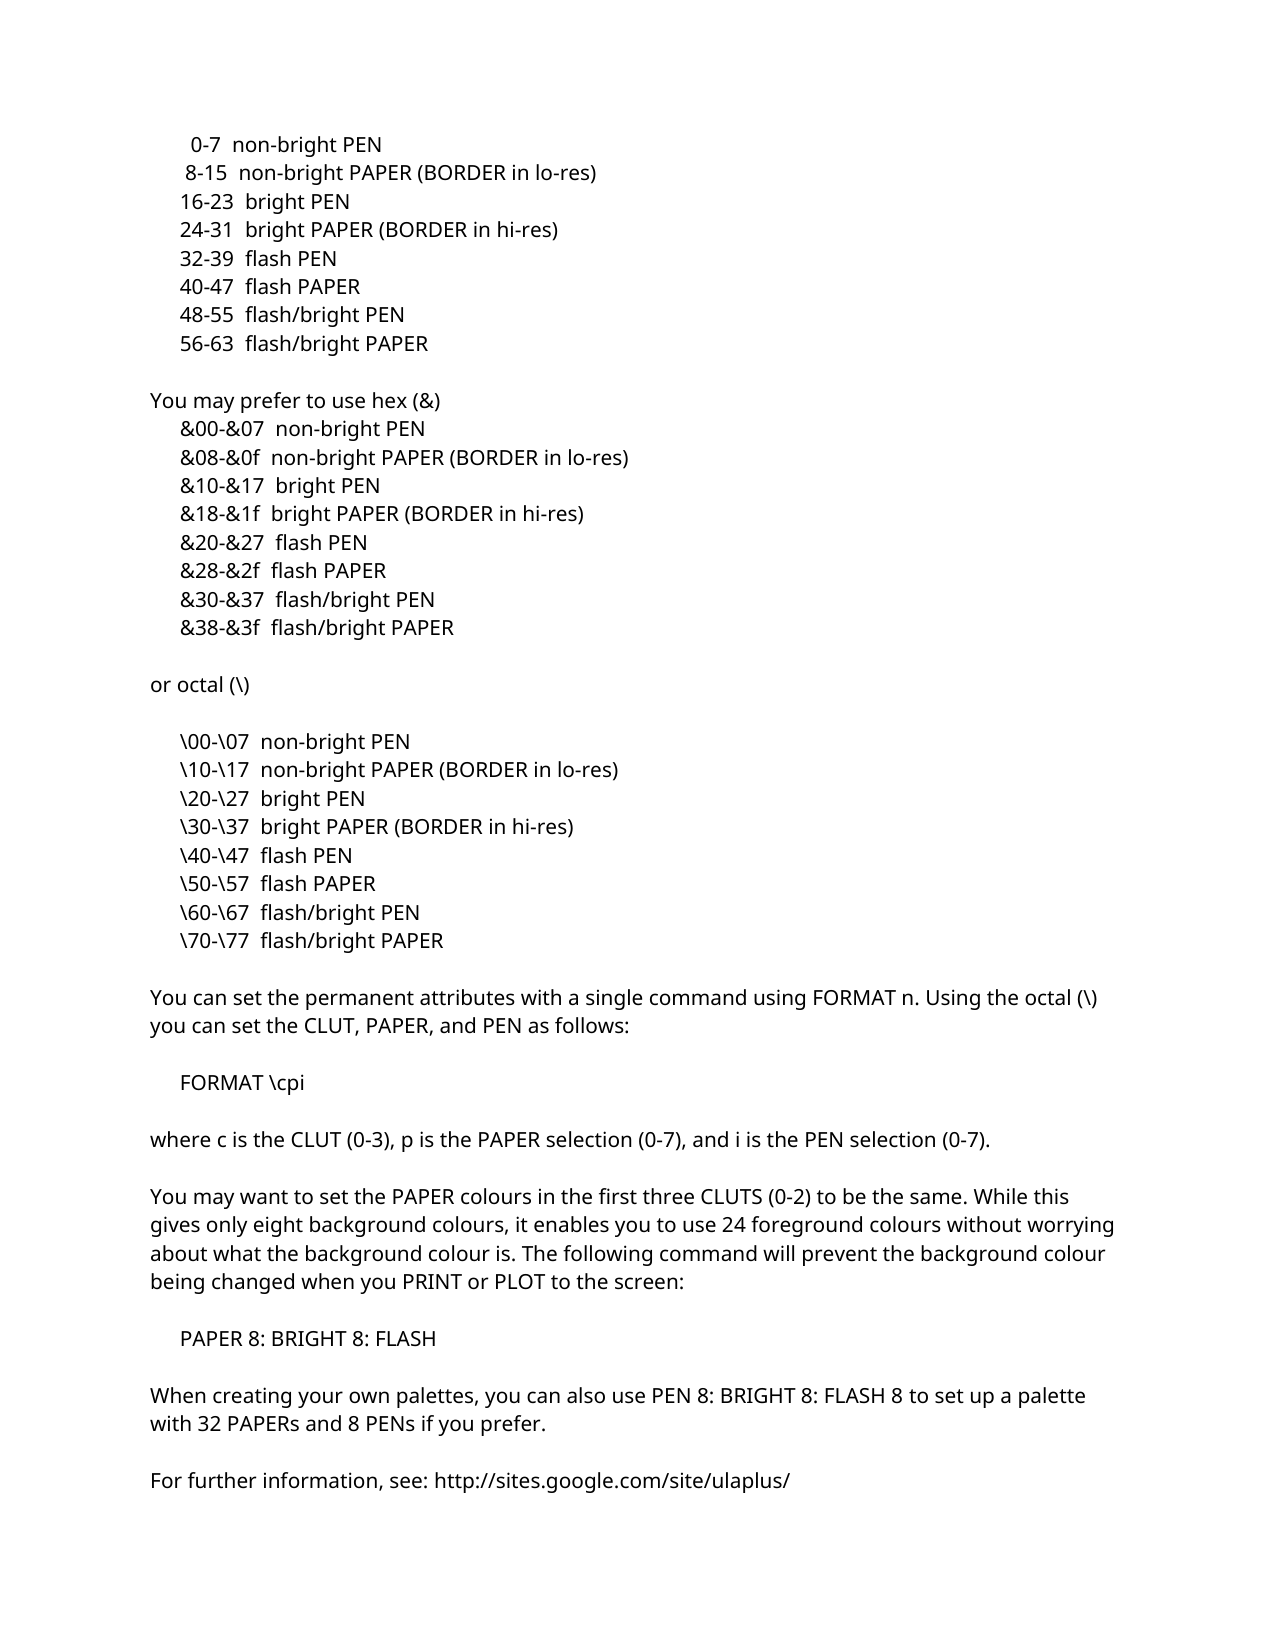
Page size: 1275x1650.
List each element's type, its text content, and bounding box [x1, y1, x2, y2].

text When creating your own palettes, you can also use PEN 8: BRIGHT 8: FLASH 8 to set up a palette with 32 PAPERs and 8 PENs if you prefer. [150, 1381, 1125, 1438]
text \00-\07 non-bright PEN [179, 727, 1125, 756]
text \10-\17 non-bright PAPER (BORDER in lo-res) [179, 756, 1125, 784]
text \50-\57 flash PAPER [179, 869, 1125, 898]
text &28-&2f flash PAPER [179, 556, 1125, 585]
text &18-&1f bright PAPER (BORDER in hi-res) [179, 499, 1125, 528]
text PAPER 8: BRIGHT 8: FLASH [179, 1324, 1125, 1353]
text You can set the permanent attributes with a single command using FORMAT n. Using the octal (\) you can set the CLUT, PAPER, and PEN as follows: [150, 983, 1125, 1040]
text &38-&3f flash/bright PAPER [179, 613, 1125, 642]
text 40-47 flash PAPER [179, 272, 1125, 301]
text &20-&27 flash PEN [179, 528, 1125, 556]
text &10-&17 bright PEN [179, 471, 1125, 499]
text 24-31 bright PAPER (BORDER in hi-res) [179, 215, 1125, 244]
text where c is the CLUT (0-3), p is the PAPER selection (0-7), and i is the PEN selection (0-7). [150, 1125, 1125, 1154]
text 16-23 bright PEN [179, 187, 1125, 215]
text \70-\77 flash/bright PAPER [179, 926, 1125, 954]
text or octal (\) [150, 670, 1125, 699]
text &30-&37 flash/bright PEN [179, 585, 1125, 613]
text \40-\47 flash PEN [179, 841, 1125, 869]
text 48-55 flash/bright PEN [179, 301, 1125, 329]
text \60-\67 flash/bright PEN [179, 898, 1125, 926]
text 32-39 flash PEN [179, 244, 1125, 272]
text \30-\37 bright PAPER (BORDER in hi-res) [179, 812, 1125, 841]
text 0-7 non-bright PEN [179, 130, 1125, 158]
text You may prefer to use hex (&) [150, 386, 1125, 414]
text You may want to set the PAPER colours in the first three CLUTS (0-2) to be the same. While this gives only eight background colours, it enables you to use 24 foreground colours without worrying about what the background colour is. The following command will prevent the background colour being changed when you PRINT or PLOT to the screen: [150, 1182, 1125, 1296]
text &00-&07 non-bright PEN [179, 414, 1125, 443]
text &08-&0f non-bright PAPER (BORDER in lo-res) [179, 443, 1125, 471]
text For further information, see: http://sites.google.com/site/ulaplus/ [150, 1466, 1125, 1495]
text 56-63 flash/bright PAPER [179, 329, 1125, 357]
text 8-15 non-bright PAPER (BORDER in lo-res) [179, 158, 1125, 187]
text \20-\27 bright PEN [179, 784, 1125, 812]
text FORMAT \cpi [179, 1068, 1125, 1097]
